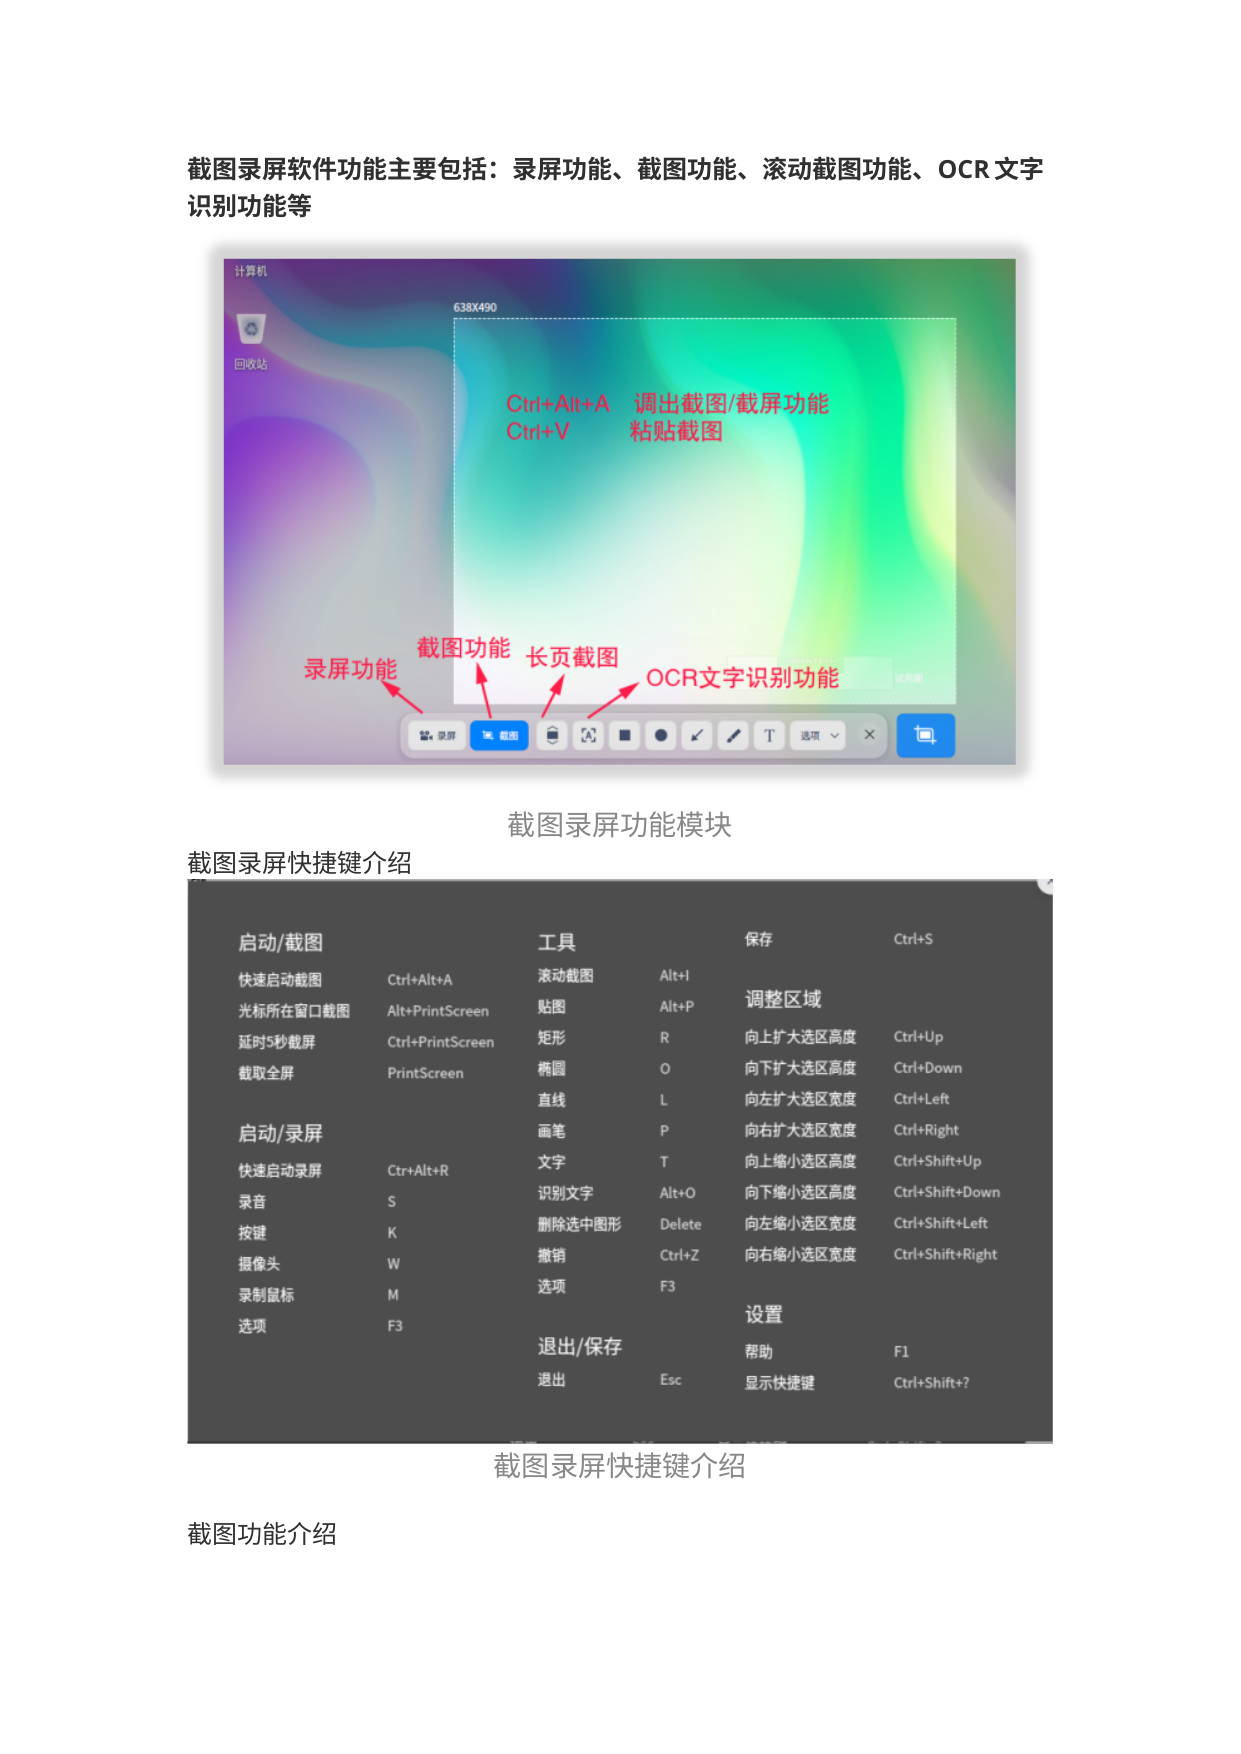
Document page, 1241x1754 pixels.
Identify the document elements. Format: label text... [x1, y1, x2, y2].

text 截图录屏软件功能主要包括：录屏功能、截图功能、滚动截图功能、OCR文字识别功能等 [187, 150, 1053, 222]
picture [187, 879, 1053, 1445]
picture [187, 222, 1053, 803]
text 截图录屏功能模块 [187, 803, 1053, 843]
text 截图录屏快捷键介绍 [187, 1445, 1053, 1485]
text 截图录屏快捷键介绍 [187, 843, 1053, 879]
text 截图功能介绍 [187, 1514, 1053, 1550]
